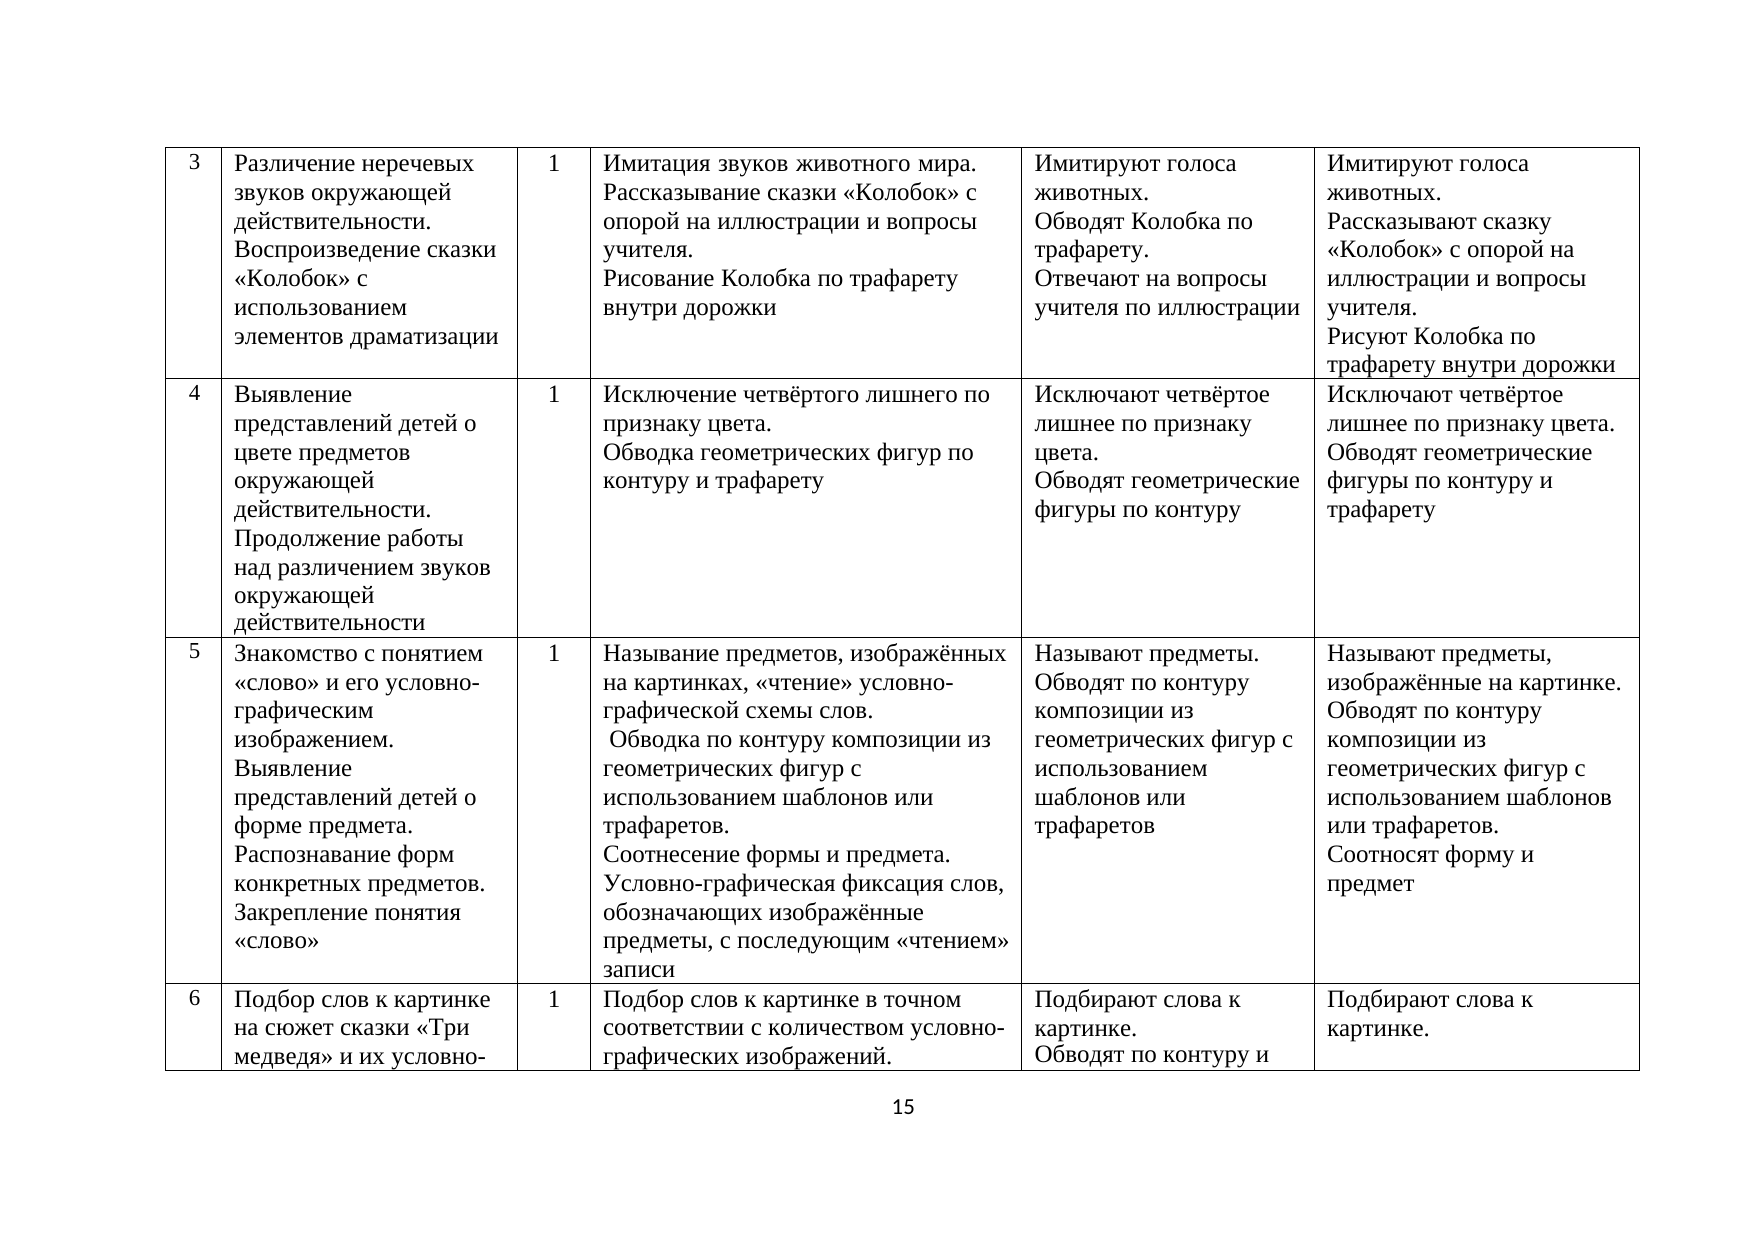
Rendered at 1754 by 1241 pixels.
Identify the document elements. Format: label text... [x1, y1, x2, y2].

table_cell 1 [518, 379, 590, 637]
table_header Имитируют голоса животных. Обводят Колобка по трафарету. Отвечают на вопросы учителя по иллюстрации [1022, 148, 1314, 378]
table_header Имитируют голоса животных. Рассказывают сказку «Колобок» с опорой на иллюстрации и вопросы учителя. Рисуют Колобка по трафарету внутри дорожки [1315, 148, 1639, 378]
table_cell 1 [518, 984, 590, 1070]
table_cell 4 [166, 379, 221, 637]
table_cell Выявление представлений детей о цвете предметов окружающей действительности. Продолжение работы над различением звуков окружающей действительности [222, 379, 517, 637]
table_cell Подбирают слова к картинке. [1315, 984, 1639, 1070]
table_cell 6 [166, 984, 221, 1070]
table_cell Подбор слов к картинке в точном соответствии с количеством условно- графических изображений. [591, 984, 1021, 1070]
table_cell Подбор слов к картинке на сюжет сказки «Три медведя» и их условно- [222, 984, 517, 1070]
table_cell 5 [166, 638, 221, 983]
table_cell Называют предметы. Обводят по контуру композиции из геометрических фигур с использованием шаблонов или трафаретов [1022, 638, 1314, 983]
table_cell Называние предметов, изображённых на картинках, «чтение» условно- графической схемы слов. Обводка по контуру композиции из геометрических фигур с использованием шаблонов или трафаретов. Соотнесение формы и предмета. Условно-графическая фиксация слов, обозначающих изображённые предметы, с последующим «чтением» записи [591, 638, 1021, 983]
table_header Имитация звуков животного мира. Рассказывание сказки «Колобок» с опорой на иллюстрации и вопросы учителя. Рисование Колобка по трафарету внутри дорожки [591, 148, 1021, 378]
table_cell Исключают четвёртое лишнее по признаку цвета. Обводят геометрические фигуры по контуру и трафарету [1315, 379, 1639, 637]
table_cell Подбирают слова к картинке. Обводят по контуру и [1022, 984, 1314, 1070]
table_cell Исключают четвёртое лишнее по признаку цвета. Обводят геометрические фигуры по контуру [1022, 379, 1314, 637]
table_cell Называют предметы, изображённые на картинке. Обводят по контуру композиции из геометрических фигур с использованием шаблонов или трафаретов. Соотносят форму и предмет [1315, 638, 1639, 983]
table_header Различение неречевых звуков окружающей действительности. Воспроизведение сказки «Колобок» с использованием элементов драматизации [222, 148, 517, 378]
table_header 1 [518, 148, 590, 378]
table_cell Знакомство с понятием «слово» и его условно- графическим изображением. Выявление представлений детей о форме предмета. Распознавание форм конкретных предметов. Закрепление понятия «слово» [222, 638, 517, 983]
table_cell Исключение четвёртого лишнего по признаку цвета. Обводка геометрических фигур по контуру и трафарету [591, 379, 1021, 637]
table_header 3 [166, 148, 221, 378]
table_cell 1 [518, 638, 590, 983]
